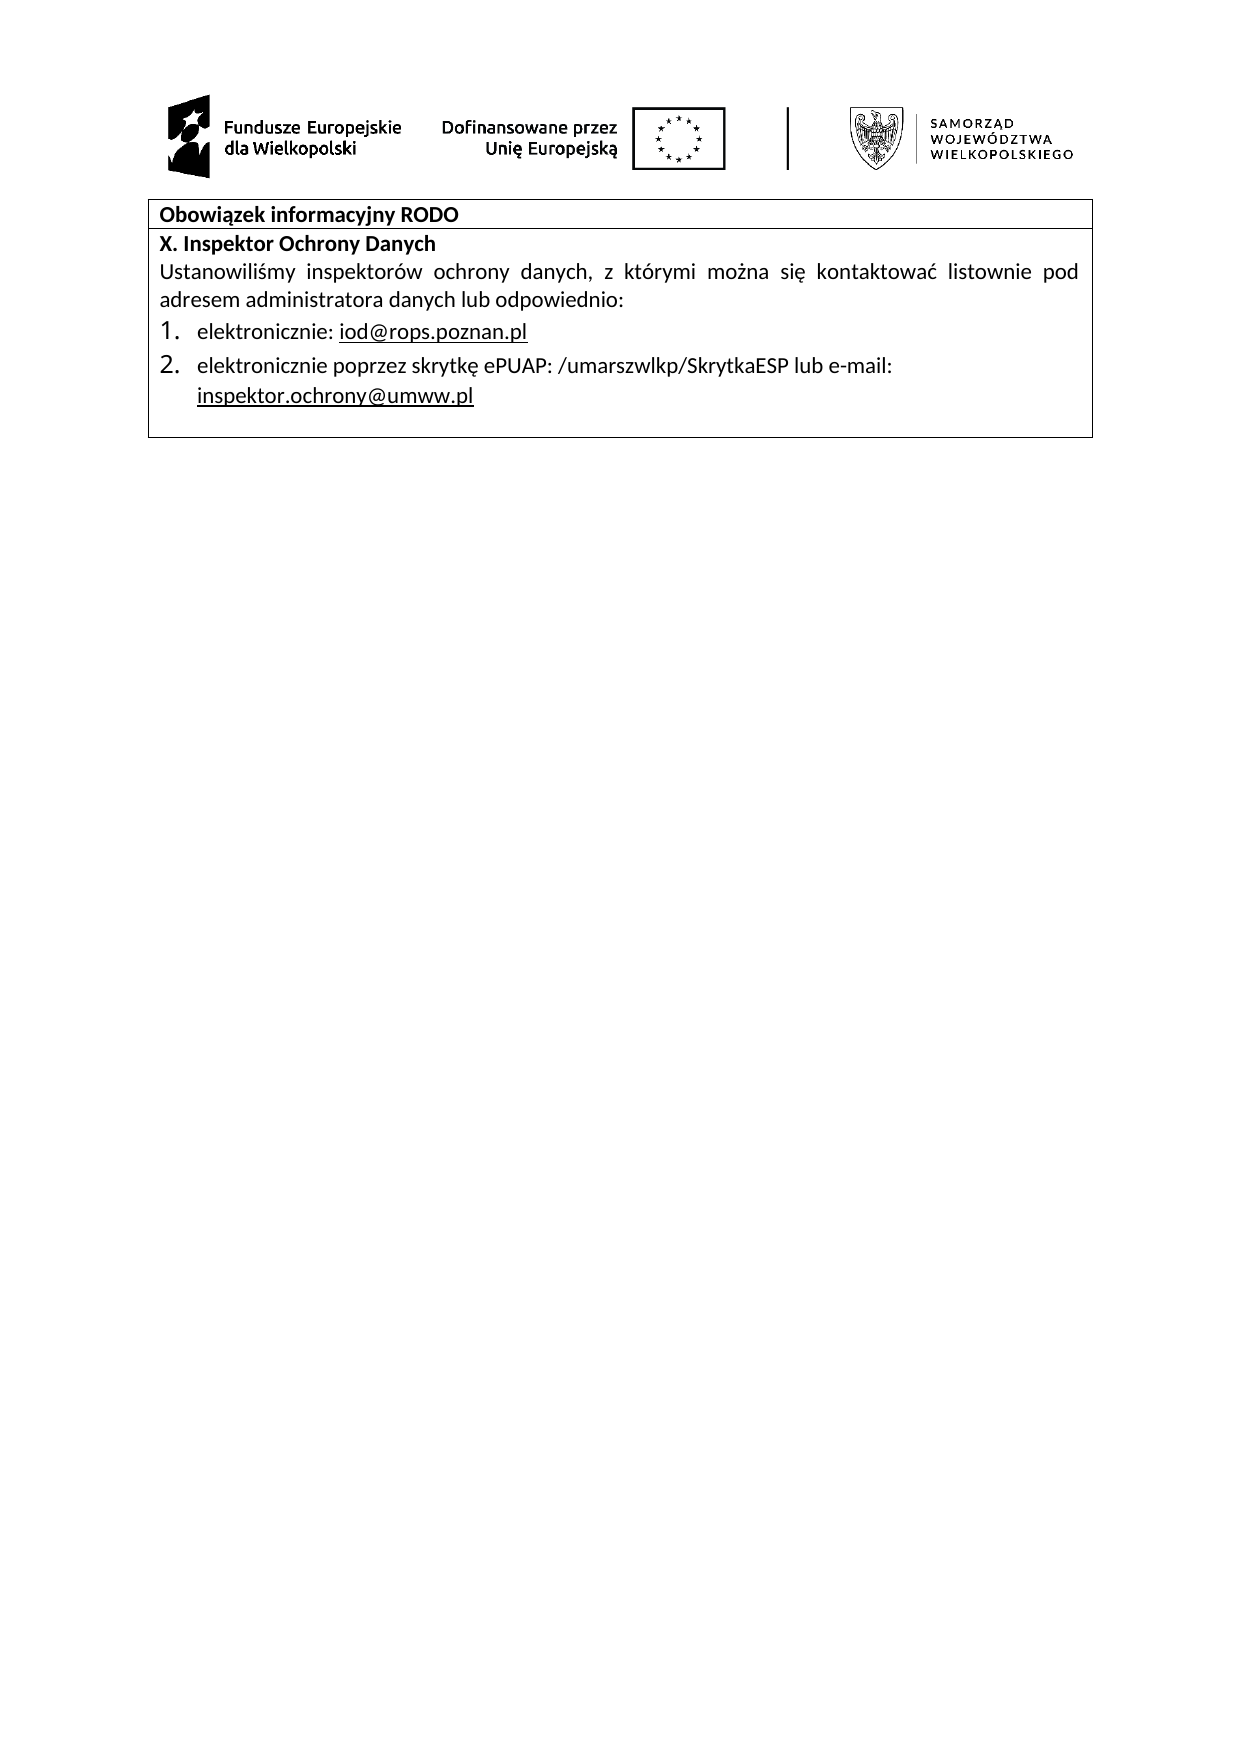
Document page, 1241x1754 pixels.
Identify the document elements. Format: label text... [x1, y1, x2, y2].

table_header Obowiązek informacyjny RODO [149, 200, 1092, 228]
picture [147, 73, 1093, 199]
